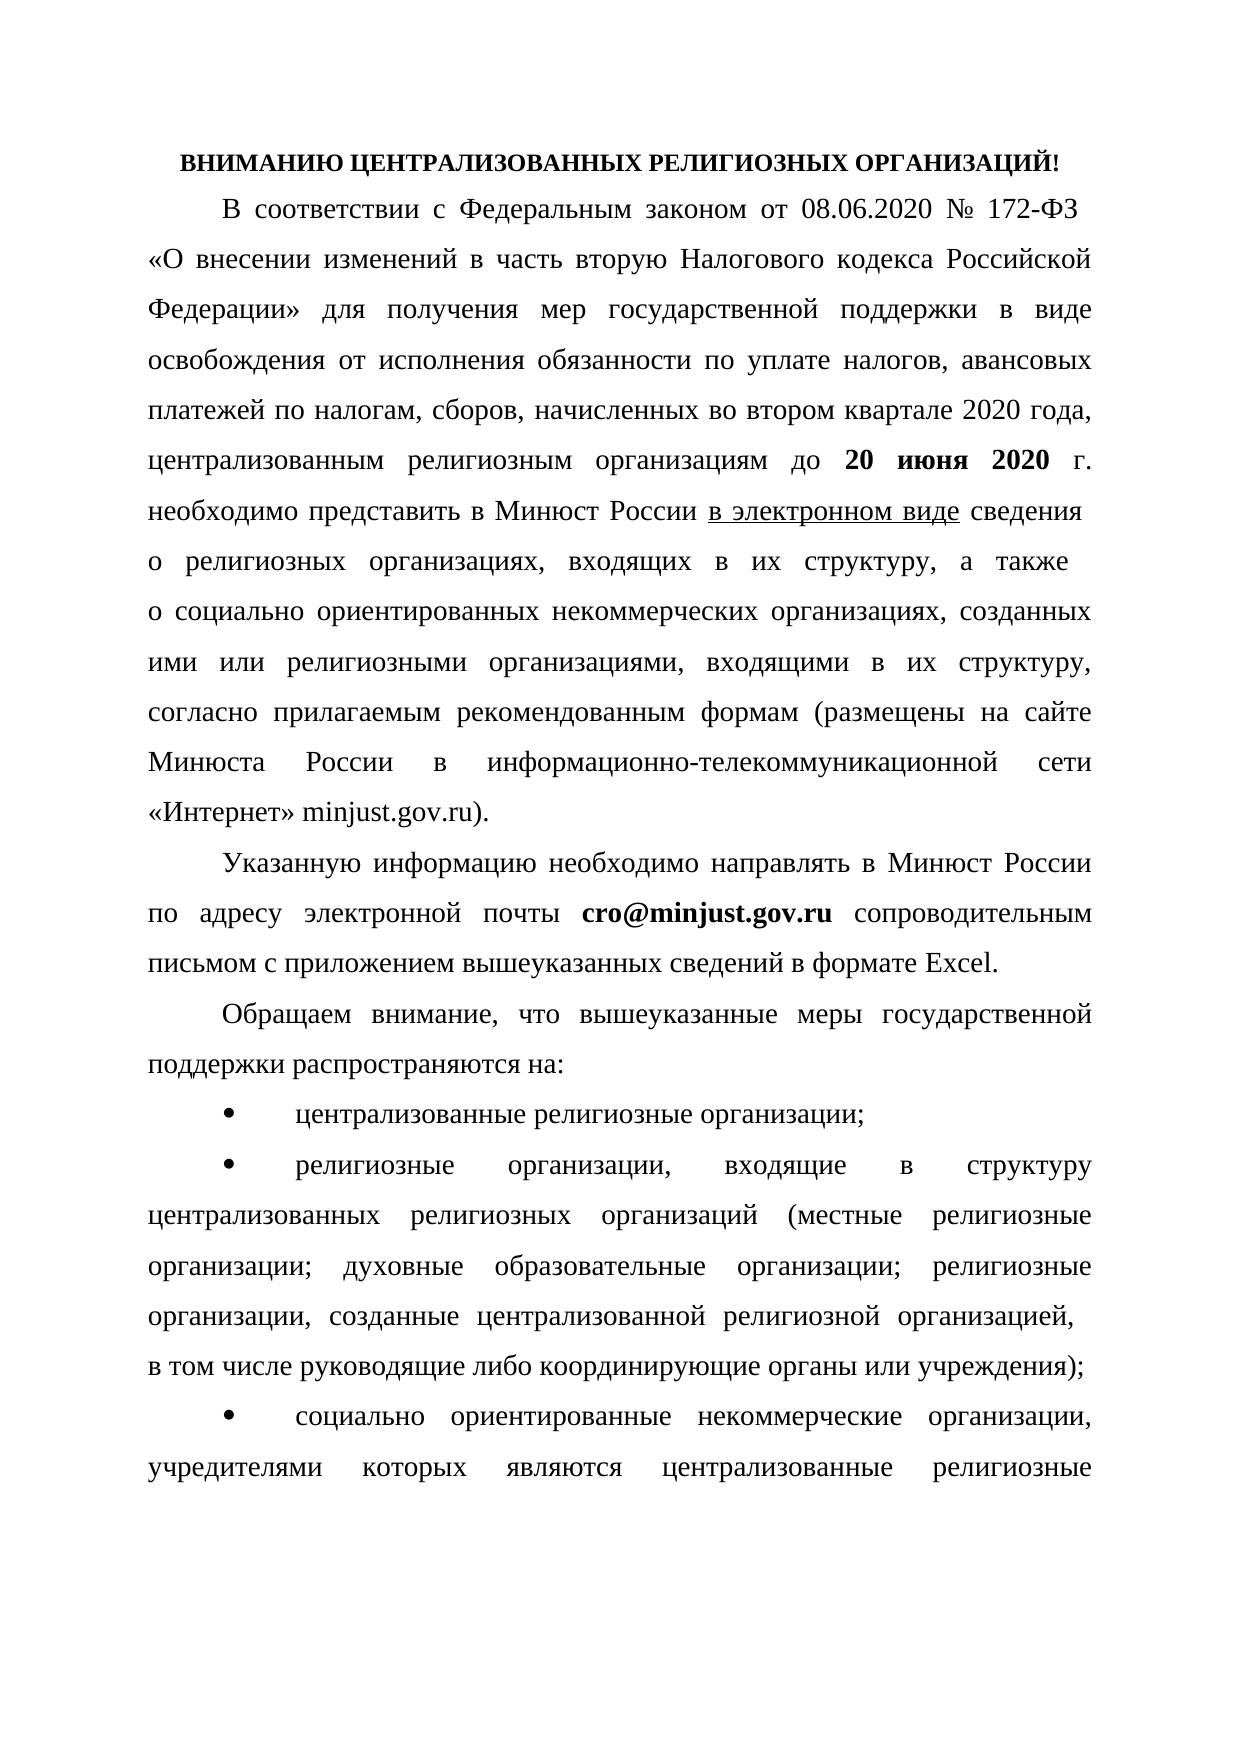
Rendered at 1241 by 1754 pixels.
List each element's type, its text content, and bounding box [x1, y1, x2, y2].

text Обращаем внимание, что вышеуказанные меры государственной поддержки распространяются на: [148, 996, 1092, 1080]
text ВНИМАНИЮ ЦЕНТРАЛИЗОВАННЫХ РЕЛИГИОЗНЫХ ОРГАНИЗАЦИЙ! [148, 148, 1092, 176]
text В соответствии с Федеральным законом от 08.06.2020 № 172-ФЗ «О внесении изменений в часть вторую Налогового кодекса Российской Федерации» для получения мер государственной поддержки в виде освобождения от исполнения обязанности по уплате налогов, авансовых платежей по налогам, сборов, начисленных во втором квартале 2020 года, централизованным религиозным организациям до 20 июня 2020 г. необходимо представить в Минюст России в электронном виде сведения о религиозных организациях, входящих в их структуру, а также о социально ориентированных некоммерческих организациях, созданных ими или религиозными организациями, входящими в их структуру, согласно прилагаемым рекомендованным формам (размещены на сайте Минюста России в информационно-телекоммуникационной сети «Интернет» minjust.gov.ru). [148, 191, 1092, 828]
list религиозные организации, входящие в структуру централизованных религиозных организаций (местные религиозные организации; духовные образовательные организации; религиозные организации, созданные централизованной религиозной организацией, в том числе руководящие либо координирующие органы или учреждения); [148, 1147, 1092, 1382]
text Указанную информацию необходимо направлять в Минюст России по адресу электронной почты cro@minjust.gov.ru сопроводительным письмом с приложением вышеуказанных сведений в формате Excel. [148, 845, 1092, 979]
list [148, 1398, 1092, 1482]
list централизованные религиозные организации; [148, 1096, 1092, 1130]
